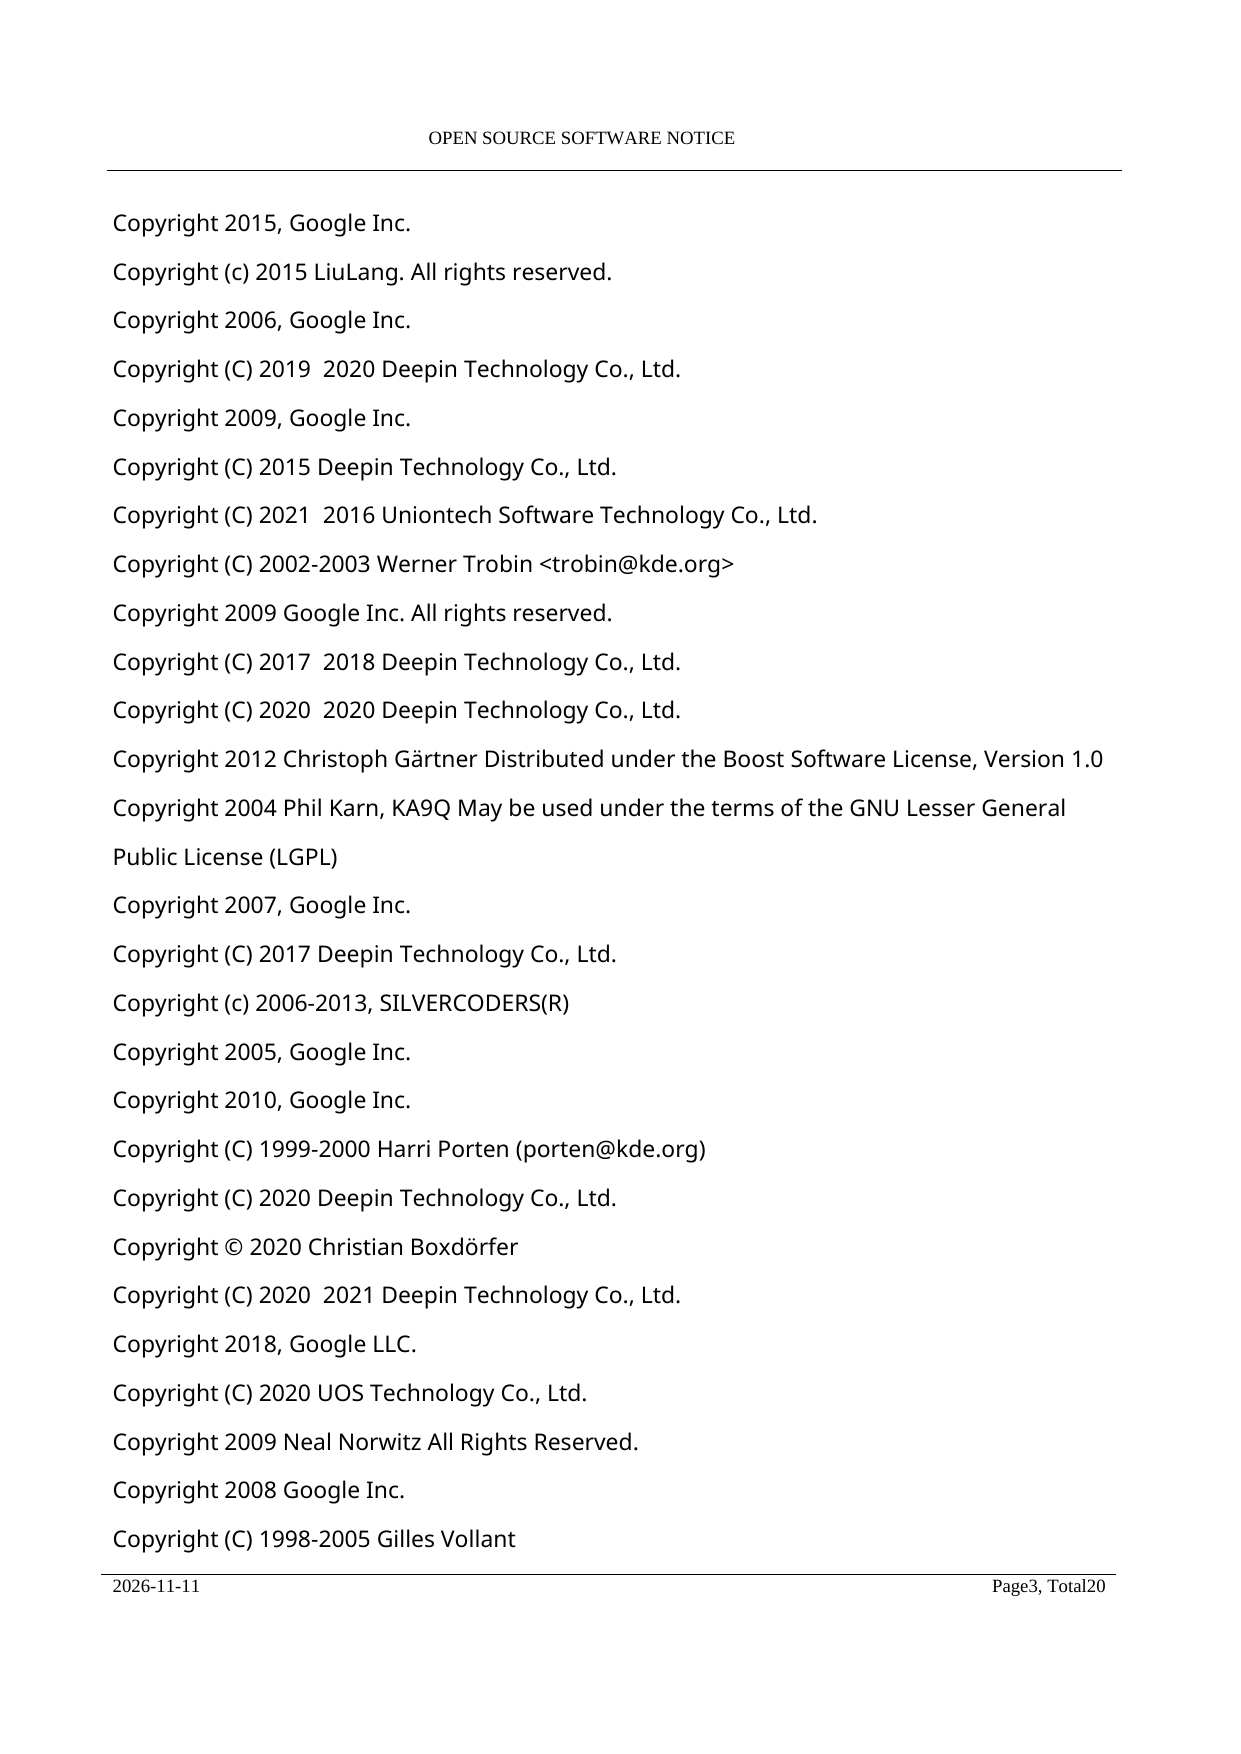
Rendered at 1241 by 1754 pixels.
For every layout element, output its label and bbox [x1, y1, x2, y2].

text [112, 206, 1128, 1555]
